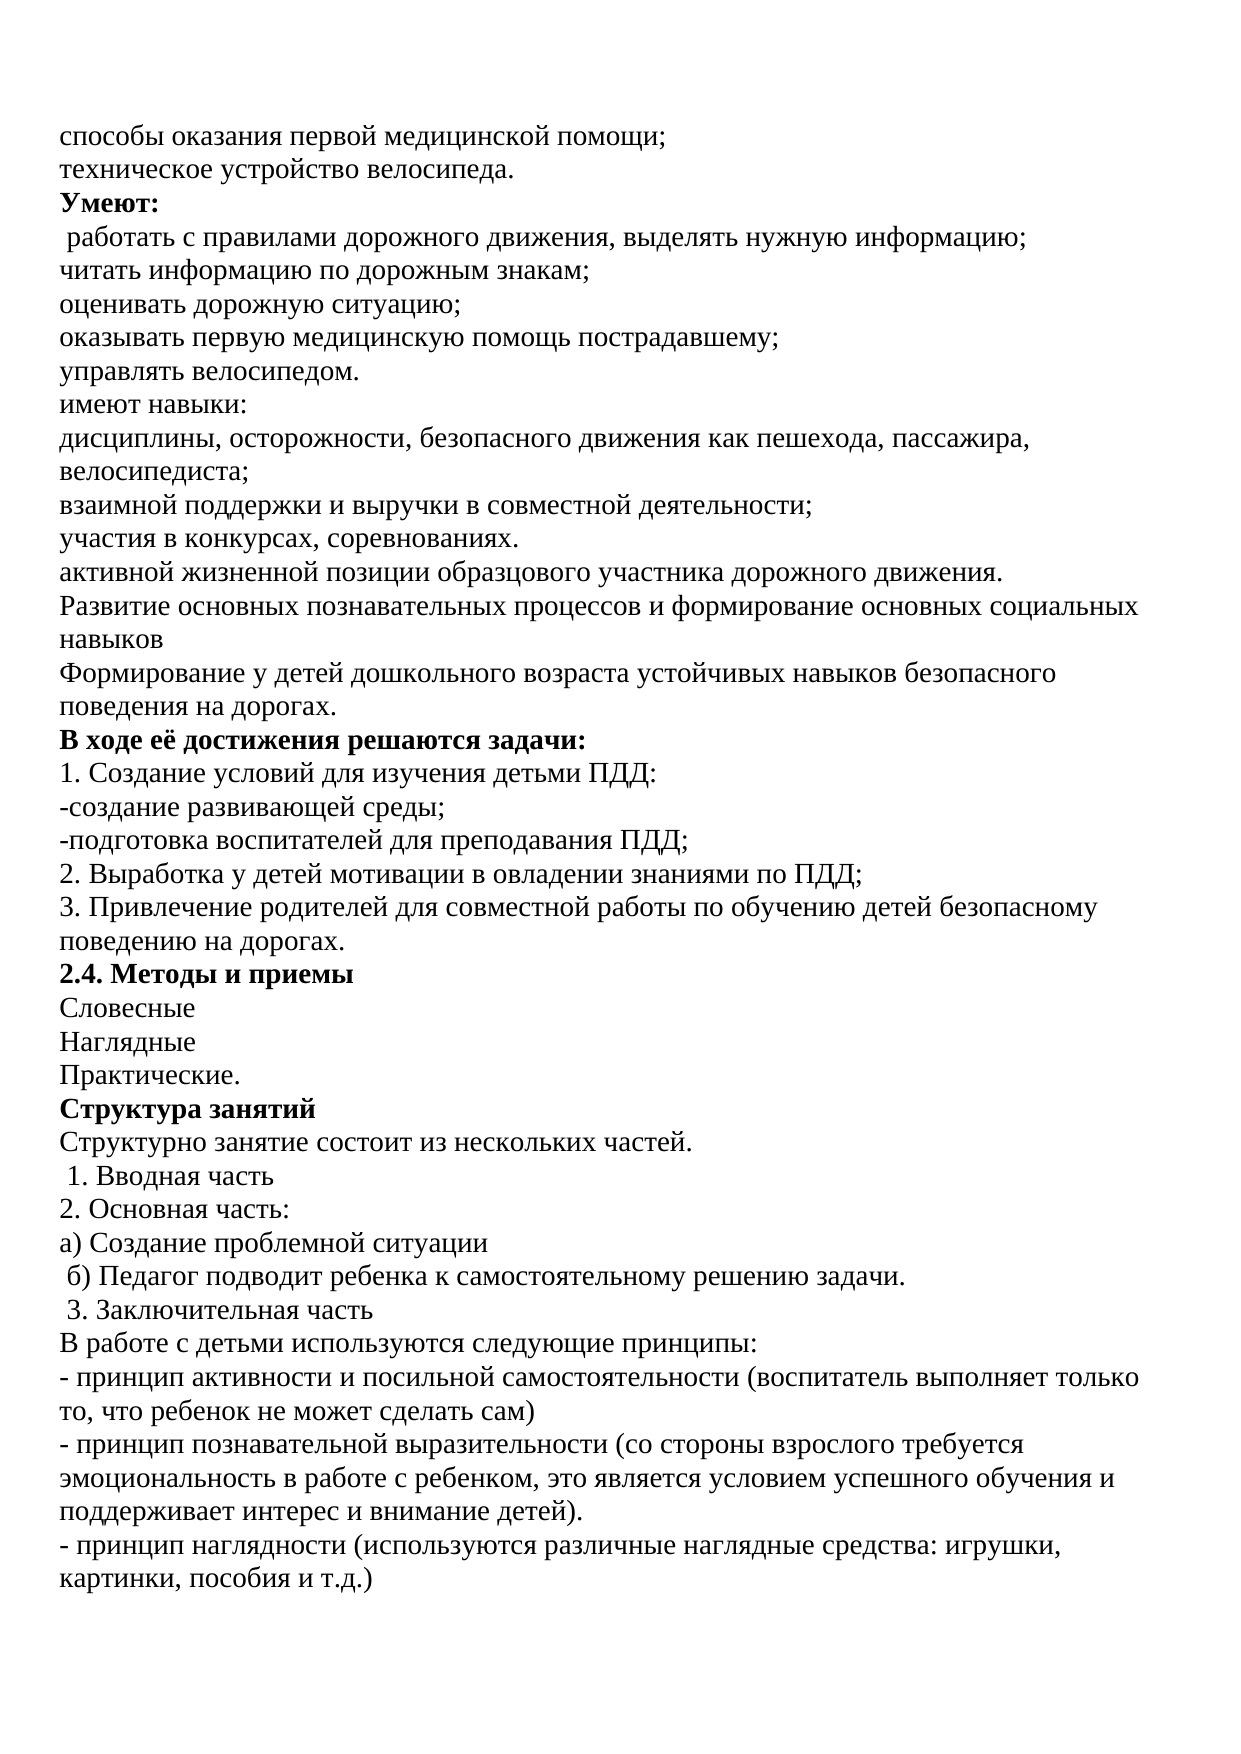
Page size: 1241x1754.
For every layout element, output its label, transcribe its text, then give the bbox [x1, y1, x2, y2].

text имеют навыки: [59, 386, 1152, 420]
text способы оказания первой медицинской помощи; [59, 118, 1152, 152]
text оказывать первую медицинскую помощь пострадавшему; [59, 319, 1152, 353]
text взаимной поддержки и выручки в совместной деятельности; [59, 487, 1152, 521]
text 3. Привлечение родителей для совместной работы по обучению детей безопасному поведению на дорогах. [59, 889, 1152, 957]
text 2. Основная часть: [59, 1191, 1152, 1225]
text управлять велосипедом. [59, 353, 1152, 386]
text Наглядные [59, 1024, 1152, 1057]
text б) Педагог подводит ребенка к самостоятельному решению задачи. [59, 1258, 1152, 1292]
text - принцип познавательной выразительности (со стороны взрослого требуется эмоциональность в работе с ребенком, это является условием успешного обучения и поддерживает интерес и внимание детей). [59, 1426, 1152, 1527]
text 2. Выработка у детей мотивации в овладении знаниями по ПДД; [59, 856, 1152, 889]
text а) Создание проблемной ситуации [59, 1225, 1152, 1258]
text - принцип наглядности (используются различные наглядные средства: игрушки, картинки, пособия и т.д.) [59, 1527, 1152, 1594]
text Структура занятий [59, 1091, 1152, 1124]
text В ходе её достижения решаются задачи: [59, 722, 1152, 755]
text 2.4. Методы и приемы [59, 957, 1152, 990]
text 1. Создание условий для изучения детьми ПДД: [59, 755, 1152, 789]
text 1. Вводная часть [59, 1158, 1152, 1191]
text Умеют: [59, 185, 1152, 219]
text Формирование у детей дошкольного возраста устойчивых навыков безопасного поведения на дорогах. [59, 655, 1152, 722]
text - принцип активности и посильной самостоятельности (воспитатель выполняет только то, что ребенок не может сделать сам) [59, 1359, 1152, 1426]
text участия в конкурсах, соревнованиях. [59, 521, 1152, 554]
text -подготовка воспитателей для преподавания ПДД; [59, 822, 1152, 856]
text Структурно занятие состоит из нескольких частей. [59, 1124, 1152, 1158]
text работать с правилами дорожного движения, выделять нужную информацию; [59, 219, 1152, 252]
text активной жизненной позиции образцового участника дорожного движения. [59, 554, 1152, 588]
text -создание развивающей среды; [59, 789, 1152, 822]
text Практические. [59, 1057, 1152, 1091]
text Словесные [59, 990, 1152, 1024]
text оценивать дорожную ситуацию; [59, 286, 1152, 319]
text дисциплины, осторожности, безопасного движения как пешехода, пассажира, велосипедиста; [59, 420, 1152, 487]
text 3. Заключительная часть [59, 1292, 1152, 1326]
text В работе с детьми используются следующие принципы: [59, 1326, 1152, 1359]
text Развитие основных познавательных процессов и формирование основных социальных навыков [59, 588, 1152, 655]
text читать информацию по дорожным знакам; [59, 252, 1152, 286]
text техническое устройство велосипеда. [59, 152, 1152, 185]
